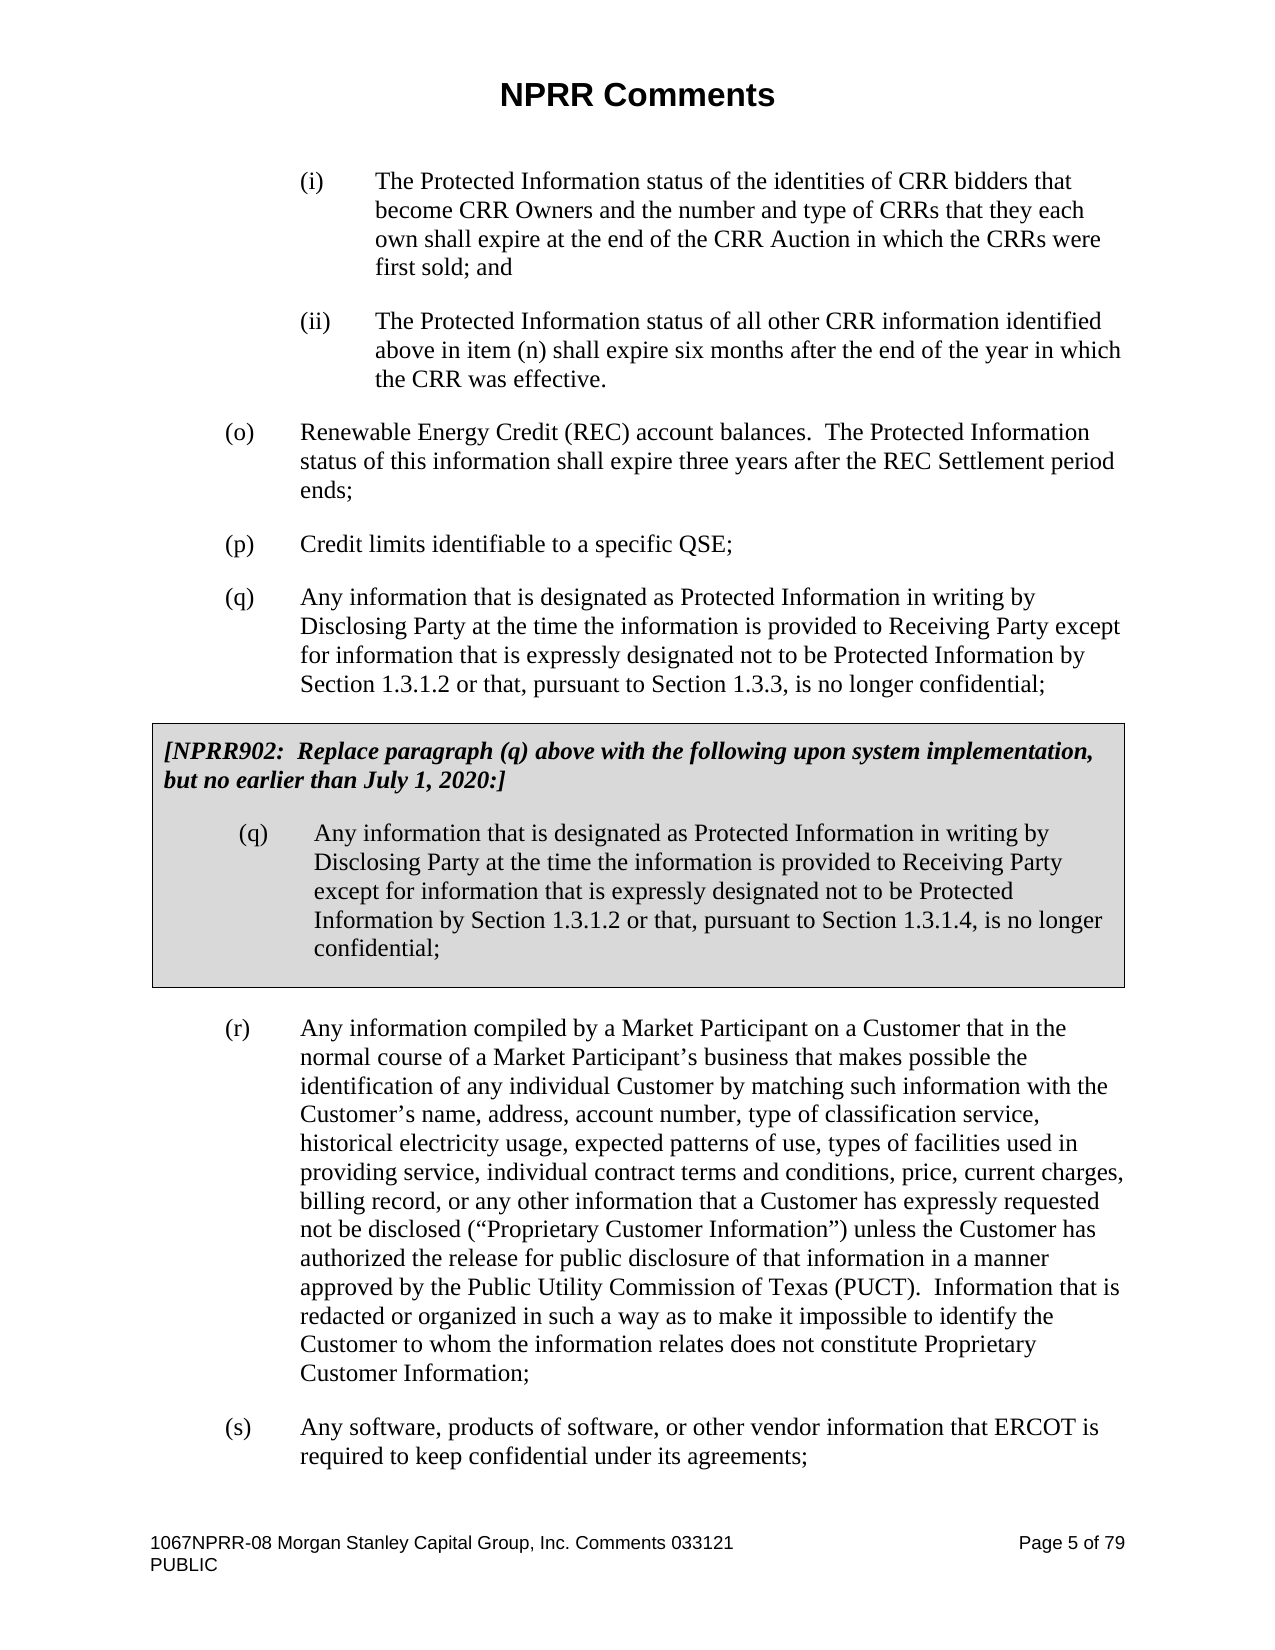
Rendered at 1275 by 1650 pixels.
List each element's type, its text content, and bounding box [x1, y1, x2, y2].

table_header [NPRR902: Replace paragraph (q) above with the following upon system implementation, but no earlier than July 1, 2020:] (q) Any information that is designated as Protected Information in writing by Disclosing Party at the time the information is provided to Receiving Party except for information that is expressly designated not to be Protected Information by Section 1.3.1.2 or that, pursuant to Section 1.3.1.4, is no longer confidential; [153, 724, 1124, 987]
list (s) Any software, products of software, or other vendor information that ERCOT is required to keep confidential under its agreements; [225, 1412, 1125, 1469]
list (p) Credit limits identifiable to a specific QSE; [225, 529, 1125, 557]
list (r) Any information compiled by a Market Participant on a Customer that in the normal course of a Market Participant’s business that makes possible the identification of any individual Customer by matching such information with the Customer’s name, address, account number, type of classification service, historical electricity usage, expected patterns of use, types of facilities used in providing service, individual contract terms and conditions, price, current charges, billing record, or any other information that a Customer has expressly requested not be disclosed (“Proprietary Customer Information”) unless the Customer has authorized the release for public disclosure of that information in a manner approved by the Public Utility Commission of Texas (PUCT). Information that is redacted or organized in such a way as to make it impossible to identify the Customer to whom the information relates does not constitute Proprietary Customer Information; [225, 1013, 1125, 1387]
list (o) Renewable Energy Credit (REC) account balances. The Protected Information status of this information shall expire three years after the REC Settlement period ends; [225, 417, 1125, 504]
list (q) Any information that is designated as Protected Information in writing by Disclosing Party at the time the information is provided to Receiving Party except for information that is expressly designated not to be Protected Information by Section 1.3.1.2 or that, pursuant to Section 1.3.3, is no longer confidential; [225, 582, 1125, 697]
list (ii) The Protected Information status of all other CRR information identified above in item (n) shall expire six months after the end of the year in which the CRR was effective. [300, 306, 1125, 392]
list (i) The Protected Information status of the identities of CRR bidders that become CRR Owners and the number and type of CRRs that they each own shall expire at the end of the CRR Auction in which the CRRs were first sold; and [300, 166, 1125, 281]
